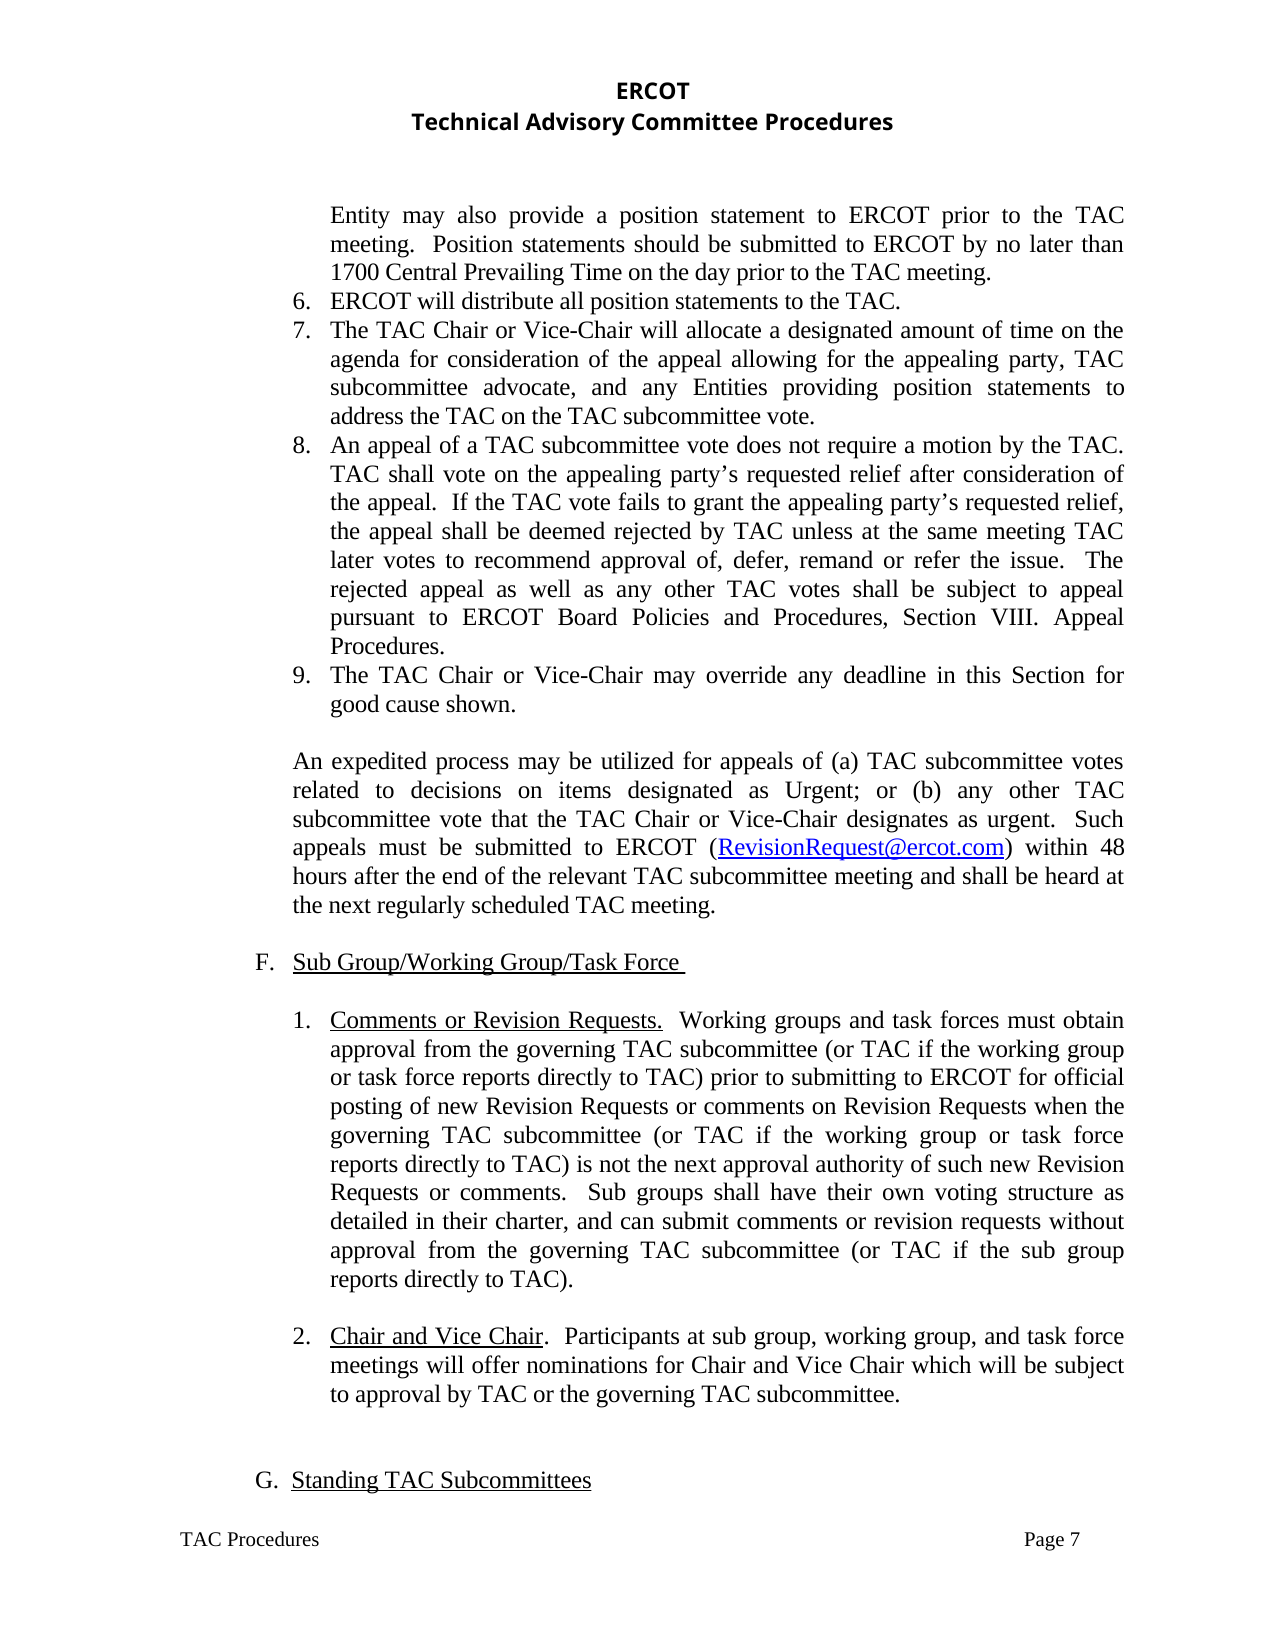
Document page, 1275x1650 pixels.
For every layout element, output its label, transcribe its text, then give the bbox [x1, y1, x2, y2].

list ERCOT will distribute all position statements to the TAC. [292, 286, 1125, 315]
list An appeal of a TAC subcommittee vote does not require a motion by the TAC. TAC shall vote on the appealing party’s requested relief after consideration of the appeal. If the TAC vote fails to grant the appealing party’s requested relief, the appeal shall be deemed rejected by TAC unless at the same meeting TAC later votes to recommend approval of, defer, remand or refer the issue. The rejected appeal as well as any other TAC votes shall be subject to appeal pursuant to ERCOT Board Policies and Procedures, Section VIII. Appeal Procedures. [292, 430, 1125, 660]
list The TAC Chair or Vice-Chair may override any deadline in this Section for good cause shown. [292, 660, 1125, 717]
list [292, 200, 1125, 286]
list The TAC Chair or Vice-Chair will allocate a designated amount of time on the agenda for consideration of the appeal allowing for the appealing party, TAC subcommittee advocate, and any Entities providing position statements to address the TAC on the TAC subcommittee vote. [292, 315, 1125, 430]
text G. Standing TAC Subcommittees [255, 1465, 1125, 1494]
text An expedited process may be utilized for appeals of (a) TAC subcommittee votes related to decisions on items designated as Urgent; or (b) any other TAC subcommittee vote that the TAC Chair or Vice-Chair designates as urgent. Such appeals must be submitted to ERCOT (RevisionRequest@ercot.com) within 48 hours after the end of the relevant TAC subcommittee meeting and shall be heard at the next regularly scheduled TAC meeting. [292, 746, 1125, 919]
text 1. Comments or Revision Requests. Working groups and task forces must obtain approval from the governing TAC subcommittee (or TAC if the working group or task force reports directly to TAC) prior to submitting to ERCOT for official posting of new Revision Requests or comments on Revision Requests when the governing TAC subcommittee (or TAC if the working group or task force reports directly to TAC) is not the next approval authority of such new Revision Requests or comments. Sub groups shall have their own voting structure as detailed in their charter, and can submit comments or revision requests without approval from the governing TAC subcommittee (or TAC if the sub group reports directly to TAC). [292, 1005, 1125, 1292]
list Sub Group/Working Group/Task Force [255, 947, 1125, 976]
text 2. Chair and Vice Chair. Participants at sub group, working group, and task force meetings will offer nominations for Chair and Vice Chair which will be subject to approval by TAC or the governing TAC subcommittee. [292, 1321, 1125, 1407]
